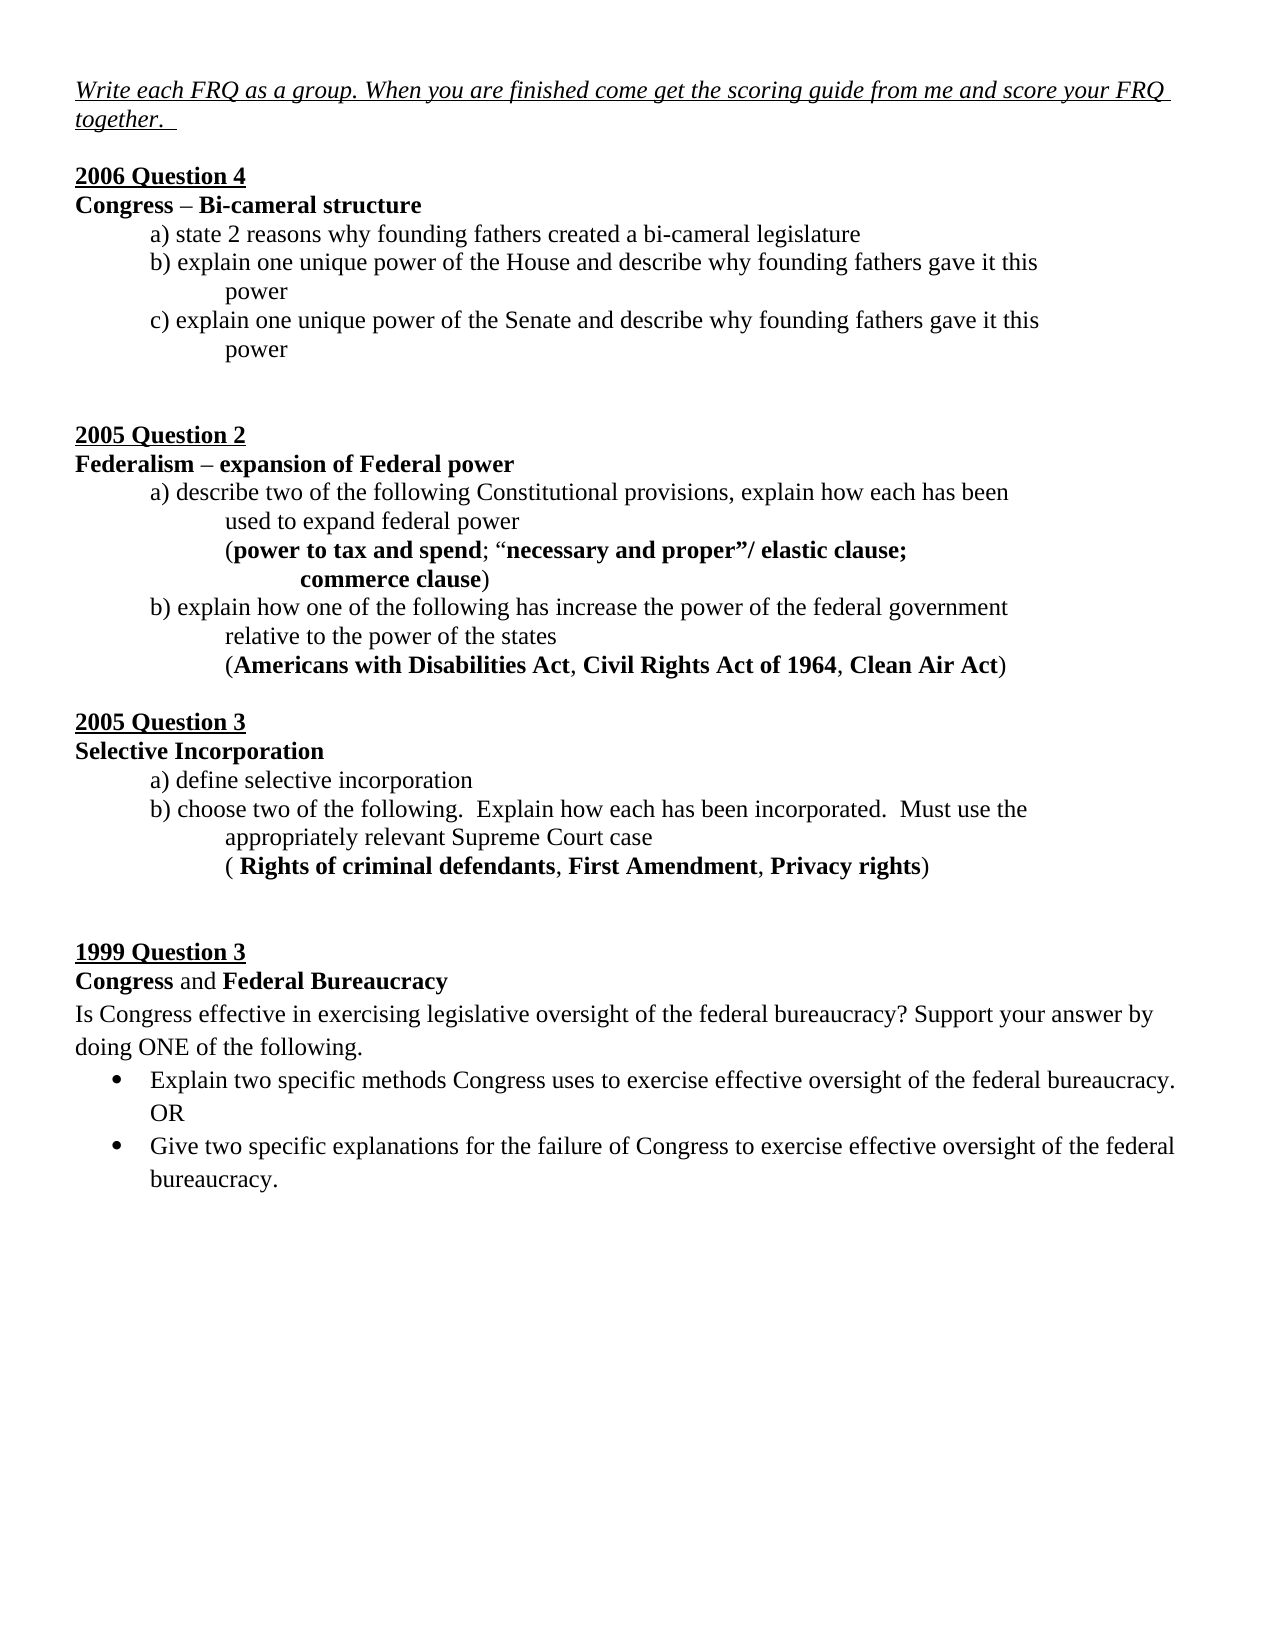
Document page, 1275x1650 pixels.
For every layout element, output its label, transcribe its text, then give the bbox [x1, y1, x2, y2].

text used to expand federal power [75, 506, 1200, 535]
text b) choose two of the following. Explain how each has been incorporated. Must use the [75, 794, 1200, 822]
text power [75, 276, 1200, 305]
text 2005 Question 3 [75, 707, 1200, 736]
text a) define selective incorporation [75, 765, 1200, 794]
text Federalism – expansion of Federal power [75, 449, 1200, 477]
text relative to the power of the states [75, 621, 1200, 650]
text a) describe two of the following Constitutional provisions, explain how each has been [75, 477, 1200, 506]
text appropriately relevant Supreme Court case [75, 822, 1200, 851]
text b) explain one unique power of the House and describe why founding fathers gave it this [75, 247, 1200, 276]
text Write each FRQ as a group. When you are finished come get the scoring guide from me and score your FRQ together. [75, 75, 1200, 132]
text Selective Incorporation [75, 736, 1200, 765]
text 2005 Question 2 [75, 420, 1200, 449]
text a) state 2 reasons why founding fathers created a bi-cameral legislature [75, 219, 1200, 247]
text commerce clause) [75, 564, 1200, 592]
text (power to tax and spend; “necessary and proper”/ elastic clause; [75, 535, 1200, 564]
text power [75, 334, 1200, 362]
list Explain two specific methods Congress uses to exercise effective oversight of the federal bureaucracy. [112, 1065, 1200, 1094]
list Is Congress effective in exercising legislative oversight of the federal bureaucracy? Support your answer by doing ONE of the following. [75, 999, 1200, 1061]
text (Americans with Disabilities Act, Civil Rights Act of 1964, Clean Air Act) [75, 650, 1200, 679]
text Congress – Bi-cameral structure [75, 190, 1200, 219]
list Congress and Federal Bureaucracy [75, 966, 1200, 995]
text c) explain one unique power of the Senate and describe why founding fathers gave it this [75, 305, 1200, 334]
list OR [150, 1098, 1200, 1127]
text b) explain how one of the following has increase the power of the federal government [75, 592, 1200, 621]
text 1999 Question 3 [75, 937, 1200, 966]
text ( Rights of criminal defendants, First Amendment, Privacy rights) [75, 851, 1200, 880]
text 2006 Question 4 [75, 161, 1200, 190]
list Give two specific explanations for the failure of Congress to exercise effective oversight of the federal bureaucracy. [112, 1131, 1200, 1193]
